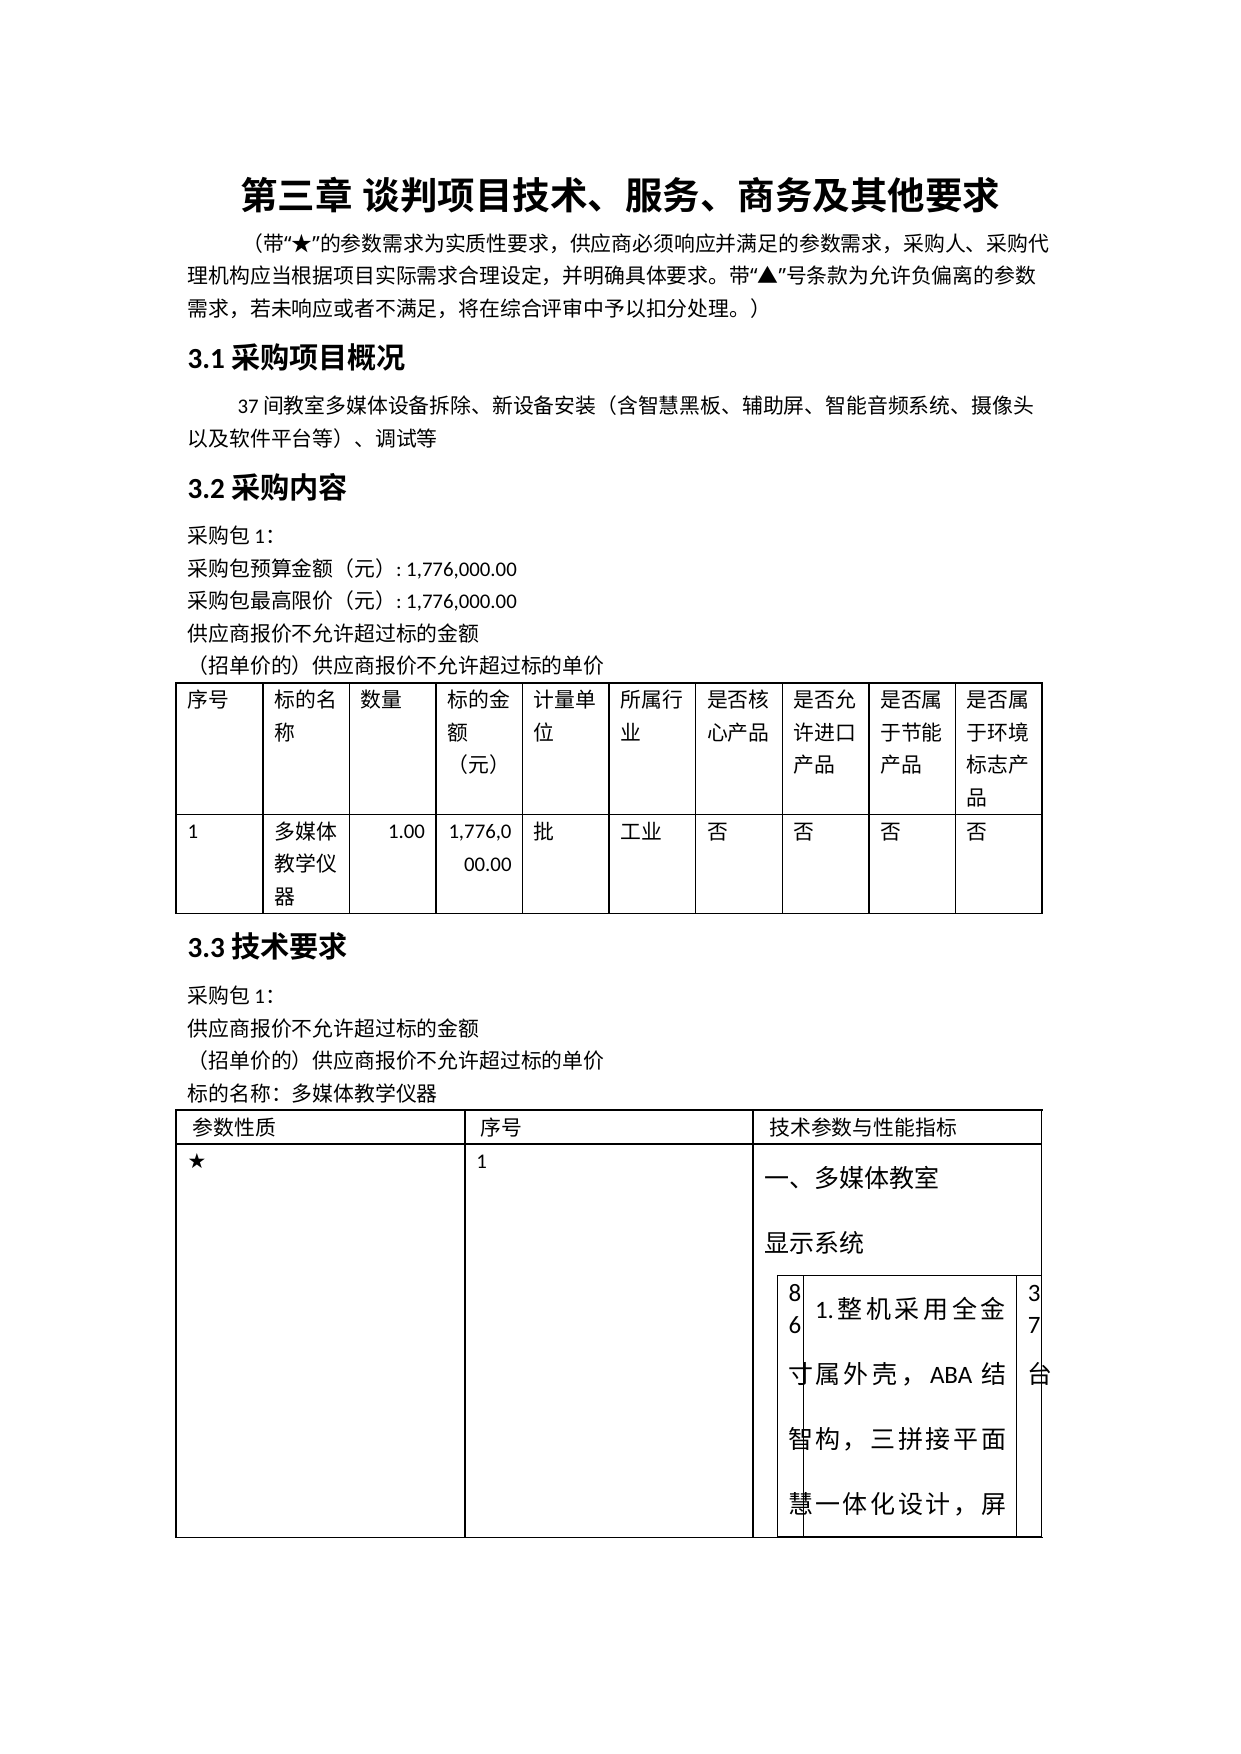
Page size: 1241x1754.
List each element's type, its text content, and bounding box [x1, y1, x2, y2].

text 供应商报价不允许超过标的金额 [187, 1012, 1053, 1044]
text 第三章 谈判项目技术、服务、商务及其他要求 [187, 162, 1053, 227]
table_cell 多媒体教学仪器 [264, 815, 349, 913]
table_cell ★ [177, 1145, 464, 1537]
table_header 是否允许进口产品 [783, 684, 868, 813]
text 供应商报价不允许超过标的金额 [187, 617, 1053, 649]
table_cell 工业 [610, 815, 695, 913]
table_header 是否属于环境标志产品 [956, 684, 1041, 813]
table_cell 否 [783, 815, 868, 913]
table_header 数量 [350, 684, 435, 813]
table_cell 否 [956, 815, 1041, 913]
table_header 序号 [466, 1111, 752, 1143]
text 3.1采购项目概况 [187, 324, 1053, 389]
table_header 参数性质 [177, 1111, 464, 1143]
table_header 标的金额 （元） [437, 684, 522, 813]
text 3.3技术要求 [187, 914, 1053, 979]
text 标的名称：多媒体教学仪器 [187, 1077, 1053, 1109]
text （招单价的）供应商报价不允许超过标的单价 [187, 1044, 1053, 1077]
text （招单价的）供应商报价不允许超过标的单价 [187, 649, 1053, 682]
table_cell 1,776,000.00 [437, 815, 522, 913]
text 采购包预算金额（元）: 1,776,000.00 [187, 552, 1053, 584]
table_cell 一、多媒体教室 显示系统 [754, 1145, 1041, 1537]
text （带“★”的参数需求为实质性要求，供应商必须响应并满足的参数需求，采购人、采购代理机构应当根据项目实际需求合理设定，并明确具体要求。带“▲”号条款为允许负偏离的参数需求，若未响应或者不满足，将在综合评审中予以扣分处理。） [187, 227, 1053, 324]
text 采购包最高限价（元）: 1,776,000.00 [187, 584, 1053, 617]
table_header 所属行业 [610, 684, 695, 813]
table_cell 批 [523, 815, 608, 913]
table_header 标的名称 [264, 684, 349, 813]
table_header 是否核心产品 [696, 684, 782, 813]
table_cell 否 [696, 815, 782, 913]
table_cell 1.00 [350, 815, 435, 913]
table_header 技术参数与性能指标 [754, 1111, 1041, 1143]
text 采购包1： [187, 519, 1053, 552]
text 采购包1： [187, 979, 1053, 1012]
table_header 序号 [177, 684, 262, 813]
table_cell 1 [466, 1145, 752, 1537]
text 3.2采购内容 [187, 454, 1053, 519]
table_header 是否属于节能产品 [870, 684, 955, 813]
table_header 计量单位 [523, 684, 608, 813]
table_cell 否 [870, 815, 955, 913]
table_cell 1 [177, 815, 262, 913]
text 37间教室多媒体设备拆除、新设备安装（含智慧黑板、辅助屏、智能音频系统、摄像头以及软件平台等）、调试等 [187, 389, 1053, 454]
